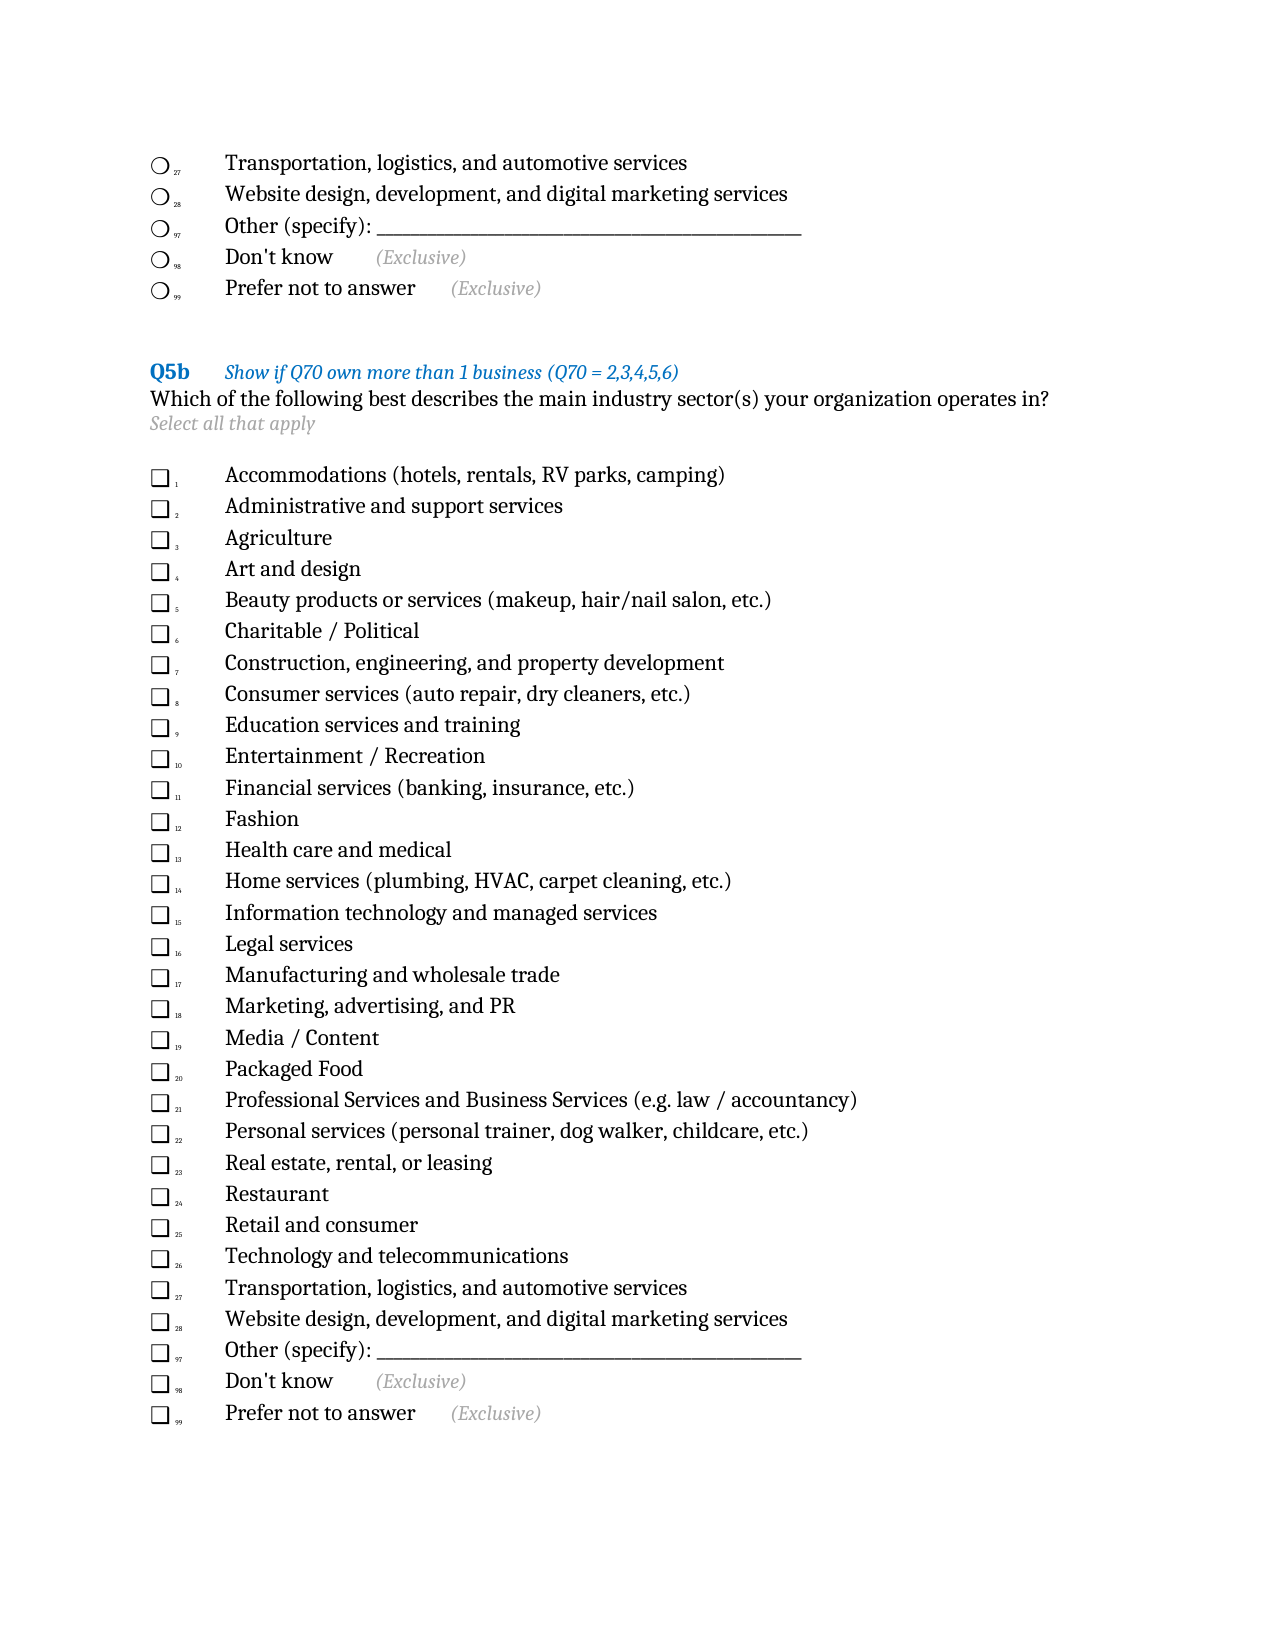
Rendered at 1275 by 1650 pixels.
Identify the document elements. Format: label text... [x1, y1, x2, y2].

table_cell Marketing, advertising, and PR [225, 993, 1123, 1024]
table_cell ❍ 98 [150, 244, 225, 275]
text Which of the following best describes the main industry sector(s) your organization operates in? Select all that apply [150, 385, 1125, 462]
table_cell ❑ 2 [150, 493, 225, 524]
table_cell Health care and medical [225, 837, 1123, 868]
table_cell ❑ 24 [150, 1181, 225, 1212]
table_cell ❑ 98 [150, 1368, 225, 1399]
table_cell Website design, development, and digital marketing services [225, 1306, 1123, 1337]
table_cell Technology and telecommunications [225, 1243, 1123, 1274]
table_cell ❍ 99 [150, 275, 225, 306]
table_cell Don't know (Exclusive) [225, 244, 1123, 275]
table_cell Fashion [225, 806, 1123, 837]
table_cell ❑ 10 [150, 743, 225, 774]
table_cell Prefer not to answer (Exclusive) [225, 1400, 1123, 1431]
table_cell ❑ 7 [150, 650, 225, 681]
table_cell ❑ 8 [150, 681, 225, 712]
table_cell Financial services (banking, insurance, etc.) [225, 775, 1123, 806]
table_cell ❑ 20 [150, 1056, 225, 1087]
table_cell Other (specify): __________________________________________________ [225, 213, 1123, 244]
table_cell Art and design [225, 556, 1123, 587]
table_cell ❑ 12 [150, 806, 225, 837]
table_cell ❑ 22 [150, 1118, 225, 1149]
table_cell Packaged Food [225, 1056, 1123, 1087]
table_cell Prefer not to answer (Exclusive) [225, 275, 1123, 306]
table_cell Manufacturing and wholesale trade [225, 962, 1123, 993]
table_cell Personal services (personal trainer, dog walker, childcare, etc.) [225, 1118, 1123, 1149]
table_cell Other (specify): __________________________________________________ [225, 1337, 1123, 1368]
table_cell ❑ 26 [150, 1243, 225, 1274]
table_cell Real estate, rental, or leasing [225, 1150, 1123, 1181]
table_cell Professional Services and Business Services (e.g. law / accountancy) [225, 1087, 1123, 1118]
table_cell ❑ 14 [150, 868, 225, 899]
table_cell Agriculture [225, 525, 1123, 556]
table_cell ❑ 5 [150, 587, 225, 618]
table_cell Don't know (Exclusive) [225, 1368, 1123, 1399]
table_cell Website design, development, and digital marketing services [225, 181, 1123, 212]
table_cell ❑ 99 [150, 1400, 225, 1431]
table_cell ❑ 9 [150, 712, 225, 743]
table_cell ❑ 21 [150, 1087, 225, 1118]
table_cell ❑ 3 [150, 525, 225, 556]
table_cell ❑ 6 [150, 618, 225, 649]
table_cell Beauty products or services (makeup, hair/nail salon, etc.) [225, 587, 1123, 618]
table_header Accommodations (hotels, rentals, RV parks, camping) [225, 462, 1123, 493]
table_cell ❑ 17 [150, 962, 225, 993]
table_cell Restaurant [225, 1181, 1123, 1212]
table_cell Legal services [225, 931, 1123, 962]
table_cell ❍ 27 [150, 150, 225, 181]
table_cell ❑ 97 [150, 1337, 225, 1368]
table_cell Education services and training [225, 712, 1123, 743]
table_cell Media / Content [225, 1025, 1123, 1056]
table_cell Consumer services (auto repair, dry cleaners, etc.) [225, 681, 1123, 712]
table_cell Entertainment / Recreation [225, 743, 1123, 774]
table_cell Information technology and managed services [225, 900, 1123, 931]
table_cell ❑ 18 [150, 993, 225, 1024]
table_cell ❑ 15 [150, 900, 225, 931]
table_header ❑ 1 [150, 462, 225, 493]
text Q5b Show if Q70 own more than 1 business (Q70 = 2,3,4,5,6) [150, 359, 1125, 385]
table_cell ❑ 4 [150, 556, 225, 587]
table_cell Charitable / Political [225, 618, 1123, 649]
table_cell ❑ 13 [150, 837, 225, 868]
table_cell Construction, engineering, and property development [225, 650, 1123, 681]
table_cell ❑ 11 [150, 775, 225, 806]
table_cell ❑ 19 [150, 1025, 225, 1056]
table_cell ❑ 28 [150, 1306, 225, 1337]
table_cell Retail and consumer [225, 1212, 1123, 1243]
table_cell Administrative and support services [225, 493, 1123, 524]
table_cell ❑ 23 [150, 1150, 225, 1181]
table_cell ❑ 16 [150, 931, 225, 962]
table_cell Transportation, logistics, and automotive services [225, 150, 1123, 181]
table_cell ❍ 28 [150, 181, 225, 212]
table_cell ❍ 97 [150, 213, 225, 244]
table_cell Home services (plumbing, HVAC, carpet cleaning, etc.) [225, 868, 1123, 899]
table_cell Transportation, logistics, and automotive services [225, 1275, 1123, 1306]
table_cell ❑ 25 [150, 1212, 225, 1243]
table_cell ❑ 27 [150, 1275, 225, 1306]
